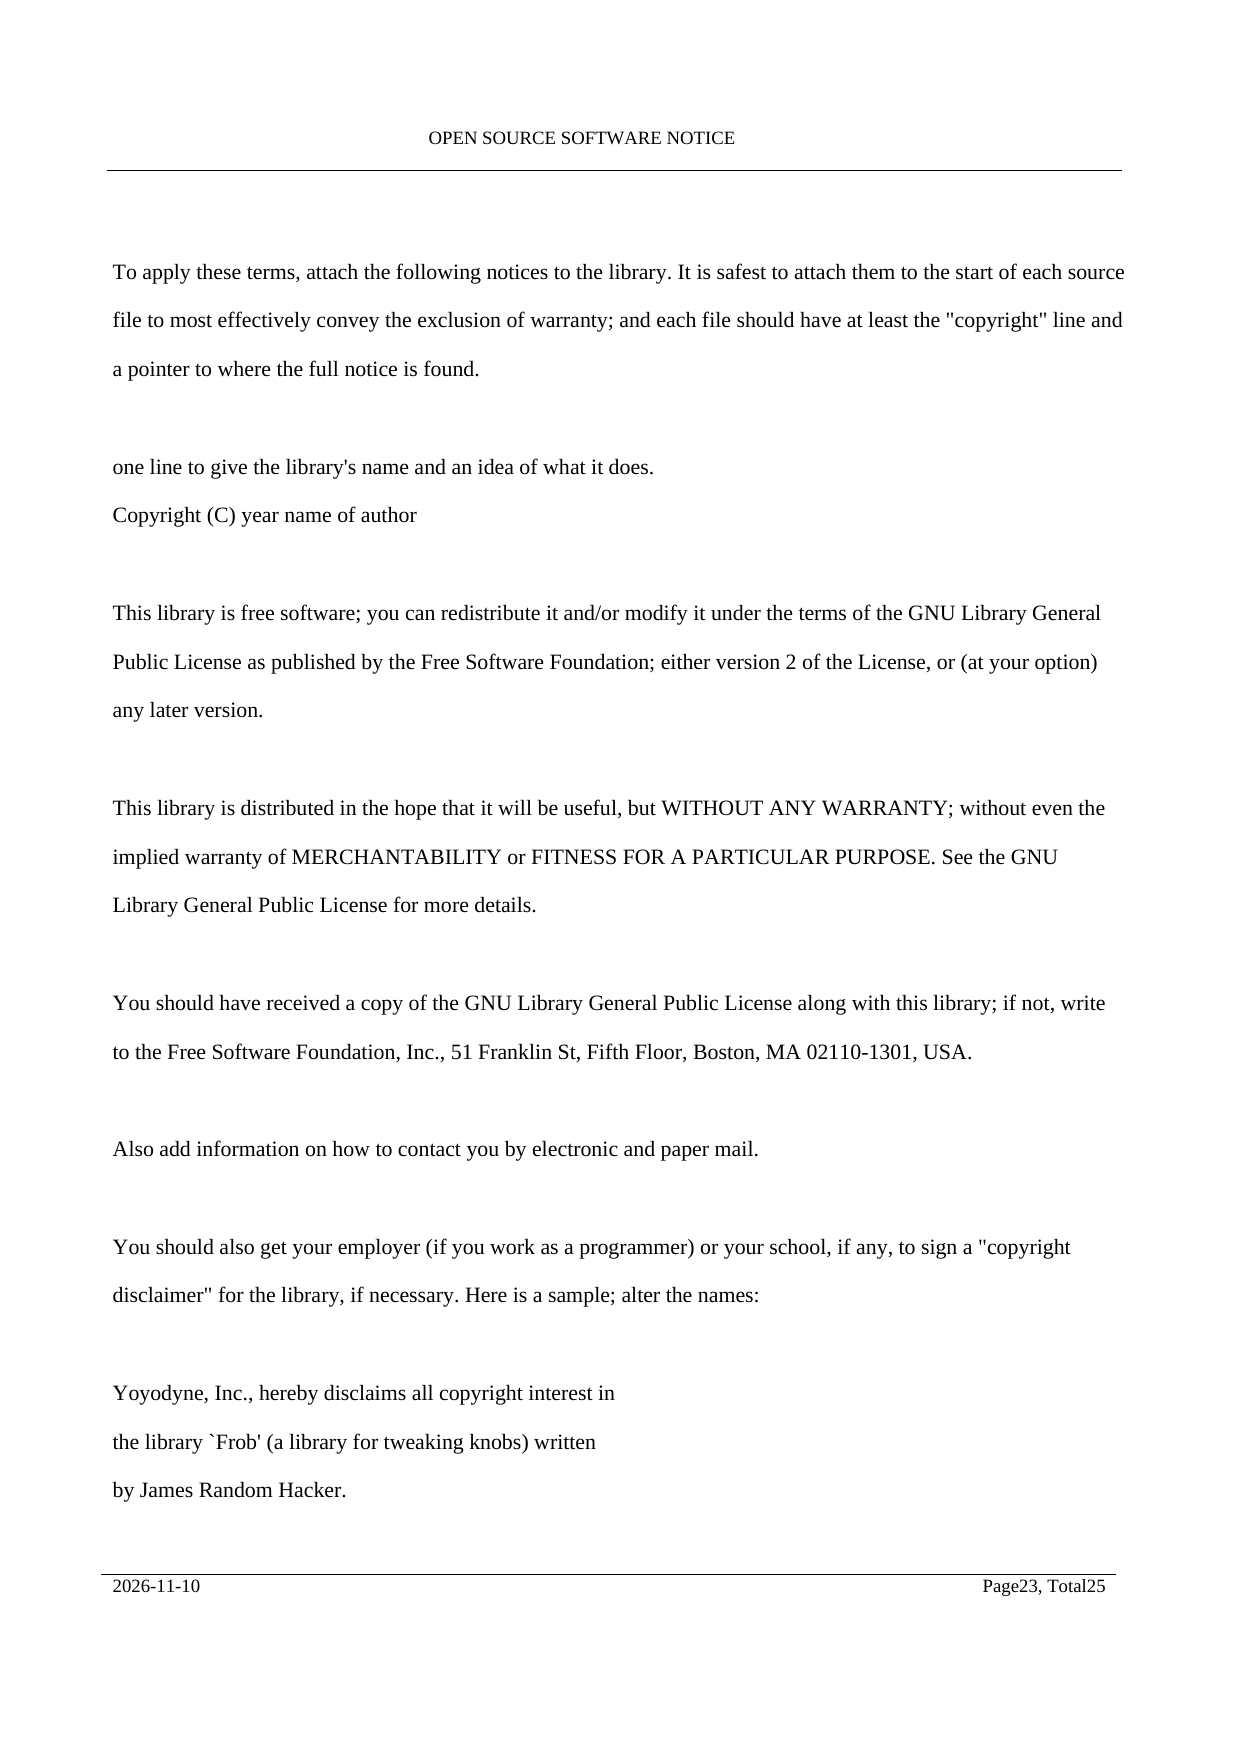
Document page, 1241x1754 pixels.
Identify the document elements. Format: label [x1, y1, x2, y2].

text [112, 206, 1128, 1506]
